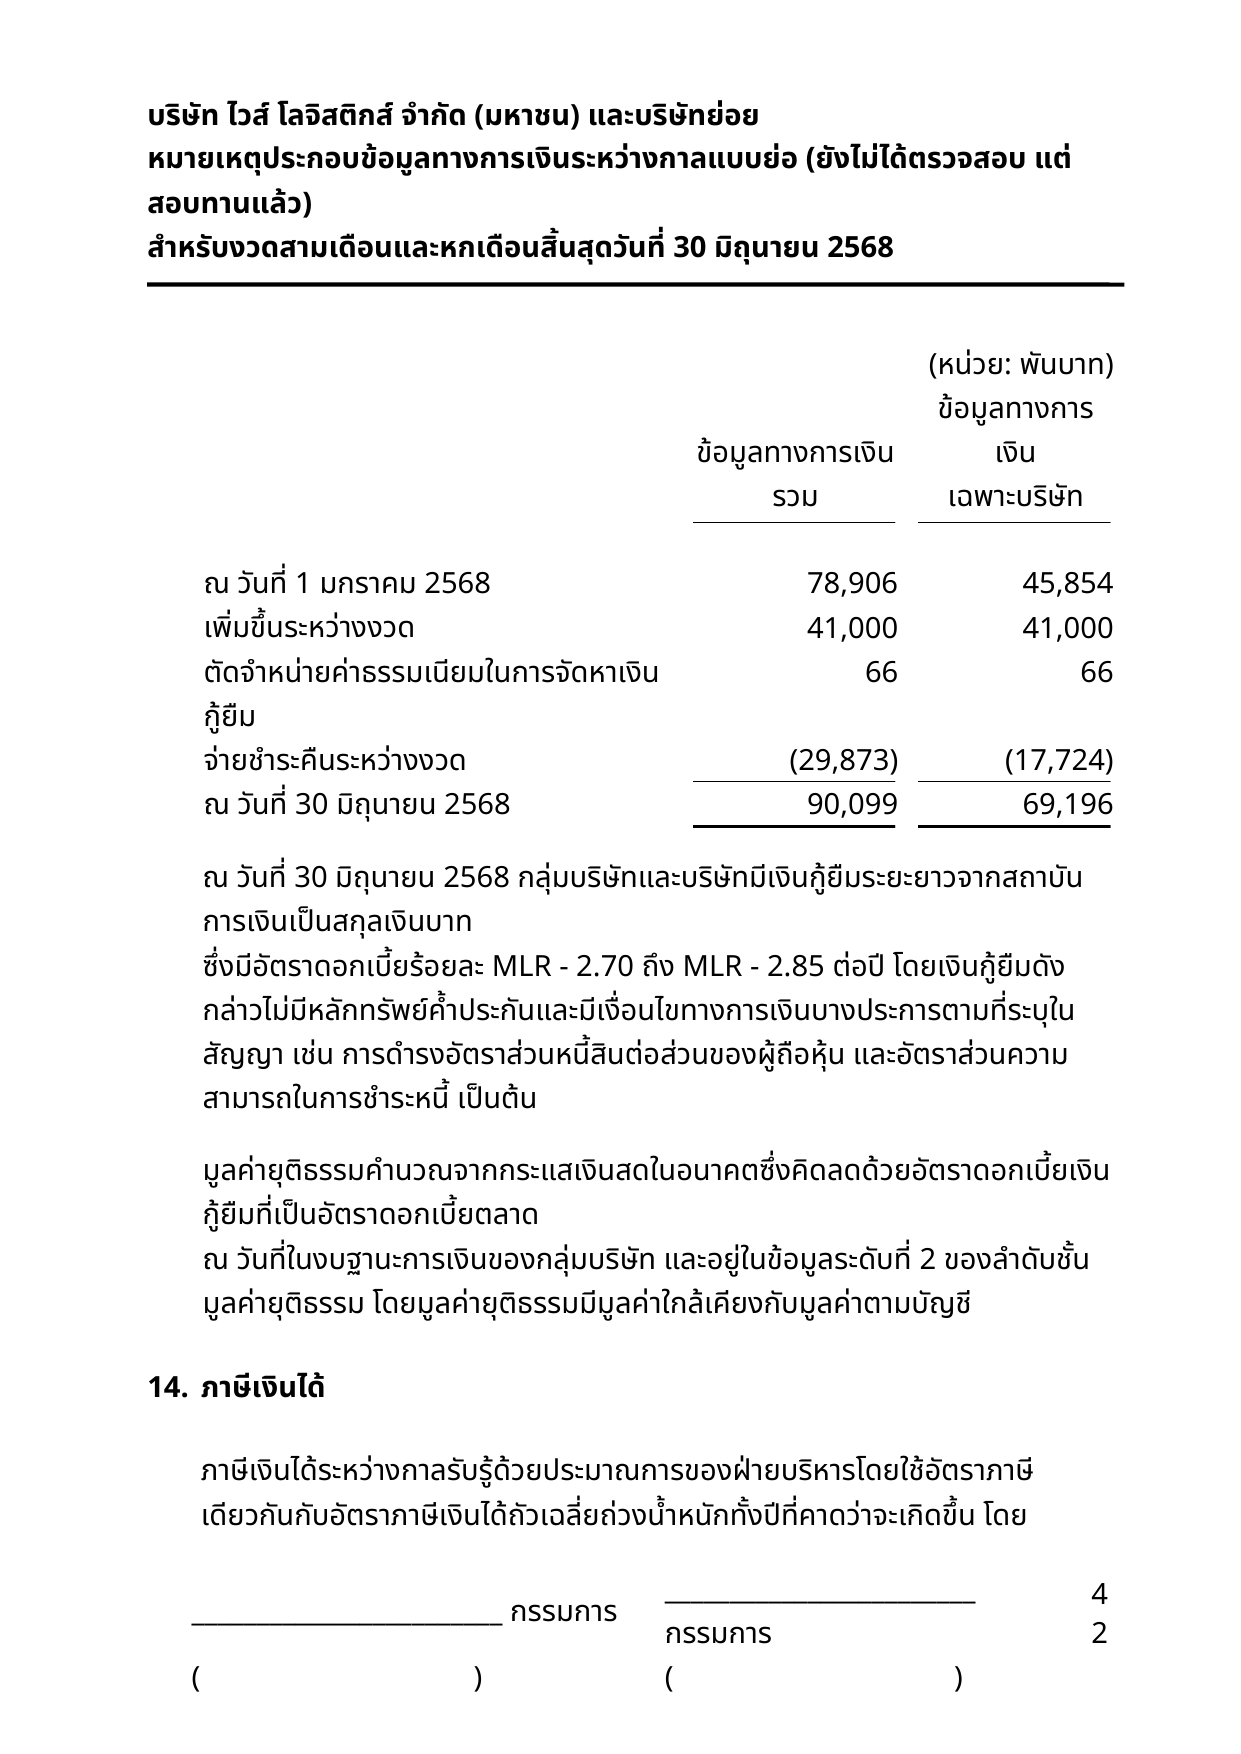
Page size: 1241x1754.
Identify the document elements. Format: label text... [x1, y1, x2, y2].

list ภาษีเงินได้ [147, 1366, 1121, 1410]
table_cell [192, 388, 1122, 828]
text มูลค่ายุติธรรมคำนวณจากกระแสเงินสดในอนาคตซึ่งคิดลดด้วยอัตราดอกเบี้ยเงินกู้ยืมที่เป็นอัตราดอกเบี้ยตลาด ณ วันที่ในงบฐานะการเงินของกลุ่มบริษัท และอยู่ในข้อมูลระดับที่ 2 ของลำดับชั้นมูลค่ายุติธรรม โดยมูลค่ายุติธรรมมีมูลค่าใกล้เคียงกับมูลค่าตามบัญชี [202, 1150, 1124, 1326]
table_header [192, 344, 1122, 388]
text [201, 1450, 1122, 1538]
text ณ วันที่ 30 มิถุนายน 2568 กลุ่มบริษัทและบริษัทมีเงินกู้ยืมระยะยาวจากสถาบันการเงินเป็นสกุลเงินบาท ซึ่งมีอัตราดอกเบี้ยร้อยละ MLR - 2.70 ถึง MLR - 2.85 ต่อปี โดยเงินกู้ยืมดังกล่าวไม่มีหลักทรัพย์ค้ำประกันและมีเงื่อนไขทางการเงินบางประการตามที่ระบุในสัญญา เช่น การดำรงอัตราส่วนหนี้สินต่อส่วนของผู้ถือหุ้น และอัตราส่วนความสามารถในการชำระหนี้ เป็นต้น [202, 857, 1121, 1121]
